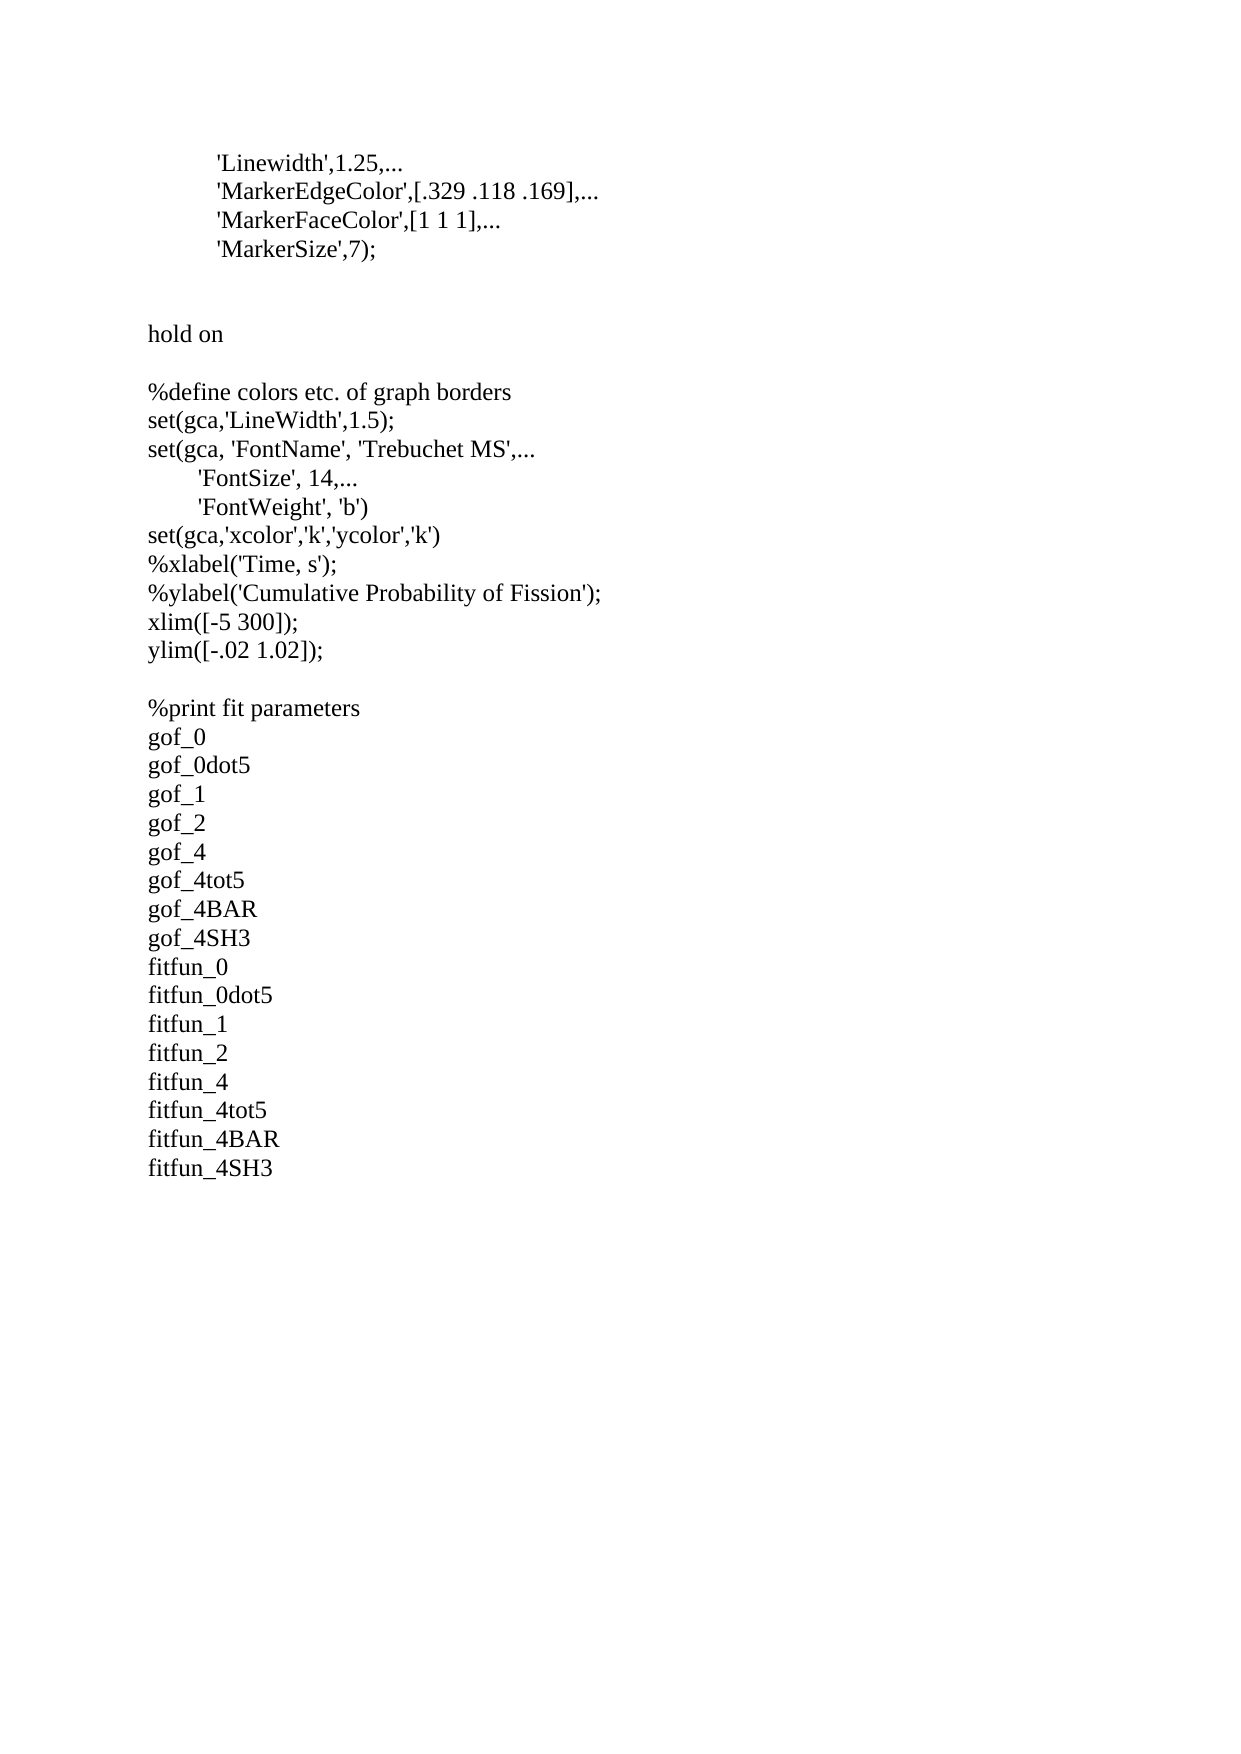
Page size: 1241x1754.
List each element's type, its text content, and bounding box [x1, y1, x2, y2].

text gof_4BAR [148, 894, 1093, 923]
text gof_2 [148, 808, 1093, 837]
text gof_0 [148, 722, 1093, 751]
text %define colors etc. of graph borders [148, 377, 1093, 406]
text fitfun_4tot5 [148, 1096, 1093, 1124]
text xlim([-5 300]); [148, 607, 1093, 636]
text %print fit parameters [148, 693, 1093, 722]
text gof_4SH3 [148, 923, 1093, 952]
text set(gca,'xcolor','k','ycolor','k') [148, 521, 1093, 549]
text gof_4tot5 [148, 866, 1093, 894]
text fitfun_0dot5 [148, 981, 1093, 1009]
text gof_4 [148, 837, 1093, 866]
text set(gca, 'FontName', 'Trebuchet MS',... [148, 434, 1093, 463]
text gof_0dot5 [148, 751, 1093, 779]
text ylim([-.02 1.02]); [148, 636, 1093, 664]
text fitfun_4BAR [148, 1124, 1093, 1153]
text fitfun_2 [148, 1038, 1093, 1067]
text %ylabel('Cumulative Probability of Fission'); [148, 578, 1093, 607]
text fitfun_4 [148, 1067, 1093, 1096]
text 'MarkerSize',7); [148, 234, 1093, 263]
text fitfun_1 [148, 1009, 1093, 1038]
text %xlabel('Time, s'); [148, 549, 1093, 578]
text 'MarkerFaceColor',[1 1 1],... [148, 205, 1093, 234]
text hold on [148, 319, 1093, 348]
text fitfun_4SH3 [148, 1153, 1093, 1182]
text set(gca,'LineWidth',1.5); [148, 406, 1093, 434]
text 'MarkerEdgeColor',[.329 .118 .169],... [148, 176, 1093, 205]
text 'Linewidth',1.25,... [148, 148, 1093, 176]
text 'FontSize', 14,... [148, 463, 1093, 492]
text fitfun_0 [148, 952, 1093, 981]
text gof_1 [148, 779, 1093, 808]
text 'FontWeight', 'b') [148, 492, 1093, 521]
